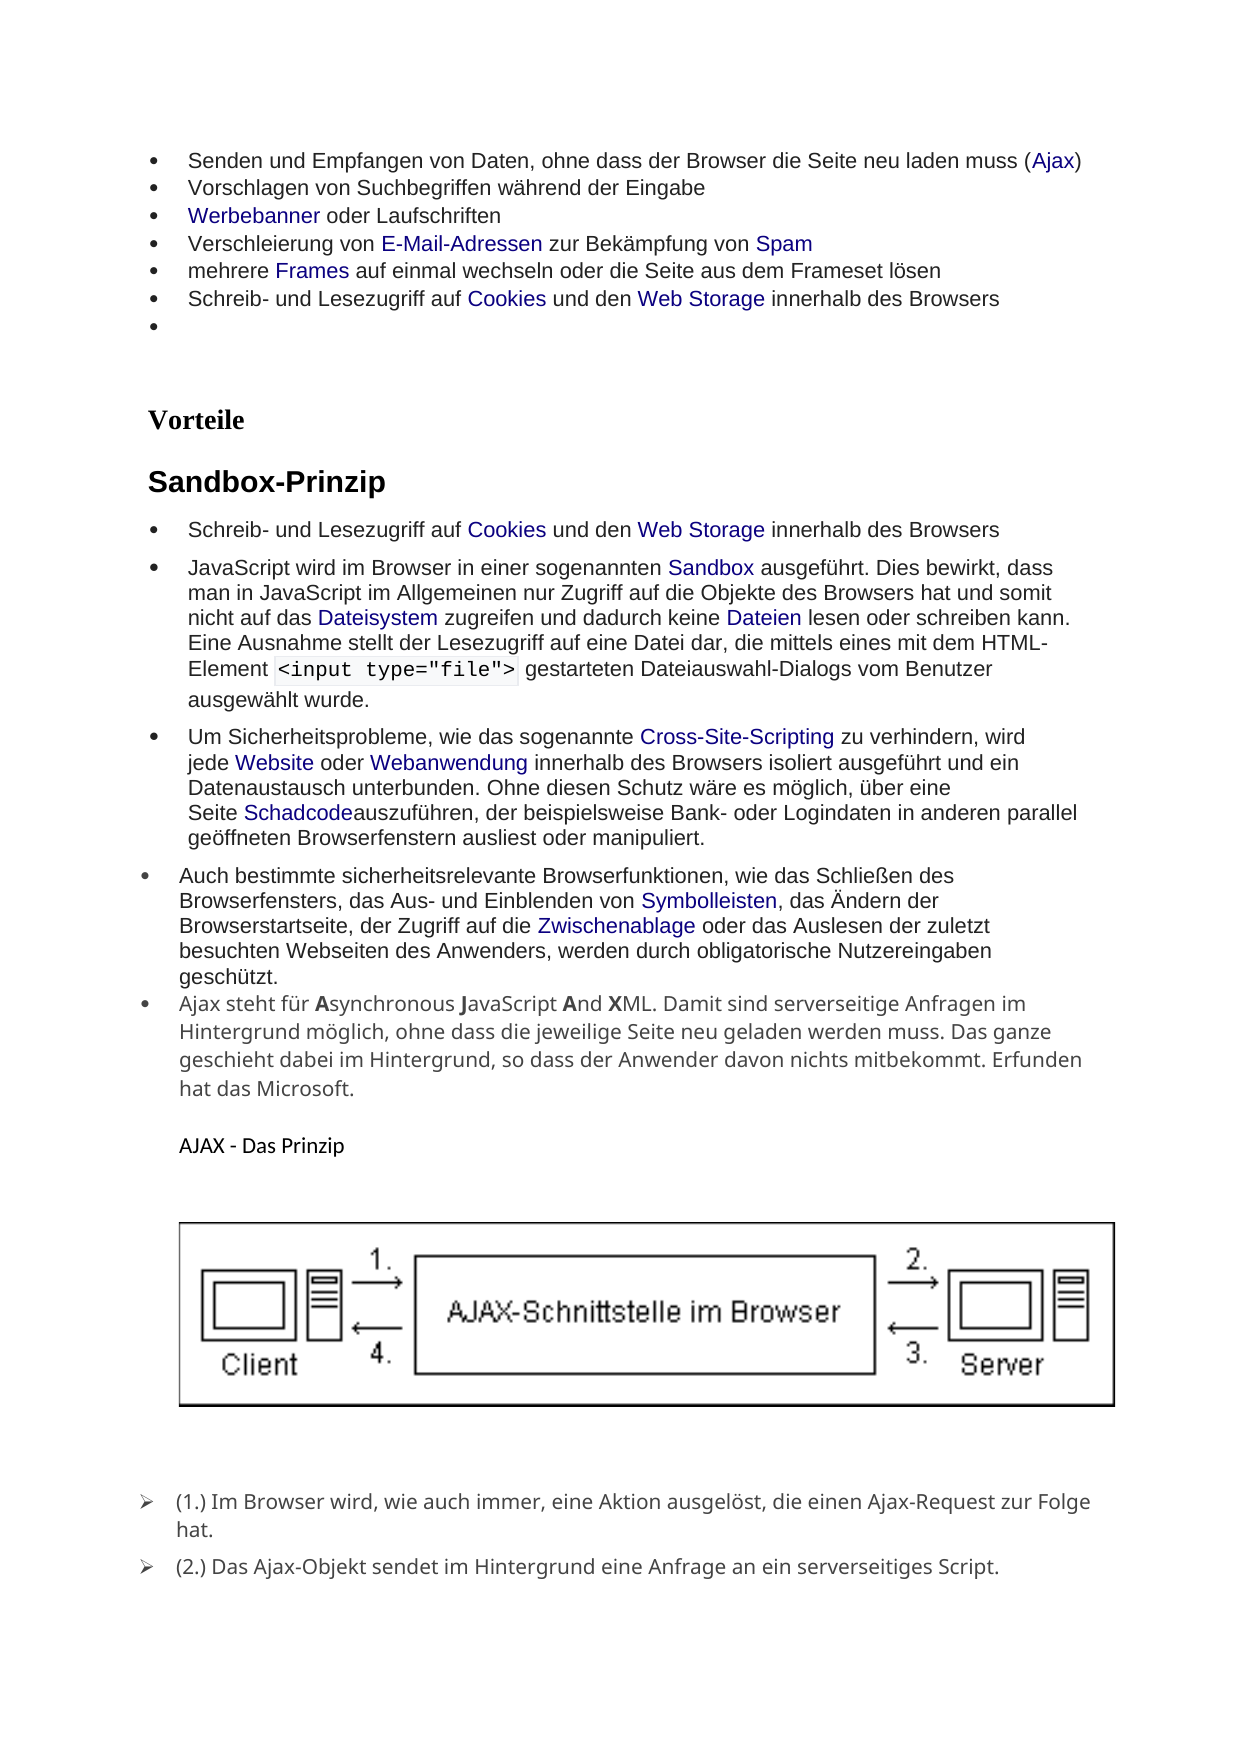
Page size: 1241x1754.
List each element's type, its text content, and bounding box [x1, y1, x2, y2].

list (2.) Das Ajax-Objekt sendet im Hintergrund eine Anfrage an ein serverseitiges Script. [138, 1552, 1093, 1580]
subtitle Vorteile [148, 403, 1093, 435]
list Schreib- und Lesezugriff auf Cookies und den Web Storage innerhalb des Browsers [150, 286, 1093, 311]
list Vorschlagen von Suchbegriffen während der Eingabe [150, 175, 1093, 201]
list Werbebanner oder Laufschriften [150, 203, 1093, 228]
list Schreib- und Lesezugriff auf Cookies und den Web Storage innerhalb des Browsers [150, 517, 1093, 542]
list Auch bestimmte sicherheitsrelevante Browserfunktionen, wie das Schließen des Browserfensters, das Aus- und Einblenden von Symbolleisten, das Ändern der Browserstartseite, der Zugriff auf die Zwischenablage oder das Auslesen der zuletzt besuchten Webseiten des Anwenders, werden durch obligatorische Nutzereingaben geschützt. [141, 863, 1093, 989]
list Ajax steht für Asynchronous JavaScript And XML. Damit sind serverseitige Anfragen im Hintergrund möglich, ohne dass die jeweilige Seite neu geladen werden muss. Das ganze geschieht dabei im Hintergrund, so dass der Anwender davon nichts mitbekommt. Erfunden hat das Microsoft. [141, 989, 1093, 1102]
list (1.) Im Browser wird, wie auch immer, eine Aktion ausgelöst, die einen Ajax-Request zur Folge hat. [138, 1487, 1093, 1544]
list Senden und Empfangen von Daten, ohne dass der Browser die Seite neu laden muss (Ajax) [150, 148, 1093, 173]
list JavaScript wird im Browser in einer sogenannten Sandbox ausgeführt. Dies bewirkt, dass man in JavaScript im Allgemeinen nur Zugriff auf die Objekte des Browsers hat und somit nicht auf das Dateisystem zugreifen und dadurch keine Dateien lesen oder schreiben kann. Eine Ausnahme stellt der Lesezugriff auf eine Datei dar, die mittels eines mit dem HTML-Element <input type="file"> gestarteten Dateiauswahl-Dialogs vom Benutzer ausgewählt wurde. [150, 555, 1093, 712]
list mehrere Frames auf einmal wechseln oder die Seite aus dem Frameset lösen [150, 258, 1093, 284]
picture [178, 1222, 1116, 1407]
text AJAX - Das Prinzip [148, 1131, 1093, 1159]
subtitle Sandbox-Prinzip [148, 464, 1093, 499]
list Um Sicherheitsprobleme, wie das sogenannte Cross-Site-Scripting zu verhindern, wird jede Website oder Webanwendung innerhalb des Browsers isoliert ausgeführt und ein Datenaustausch unterbunden. Ohne diesen Schutz wäre es möglich, über eine Seite Schadcodeauszuführen, der beispielsweise Bank- oder Logindaten in anderen parallel geöffneten Browserfenstern ausliest oder manipuliert. [150, 724, 1093, 850]
list Verschleierung von E-Mail-Adressen zur Bekämpfung von Spam [150, 231, 1093, 256]
